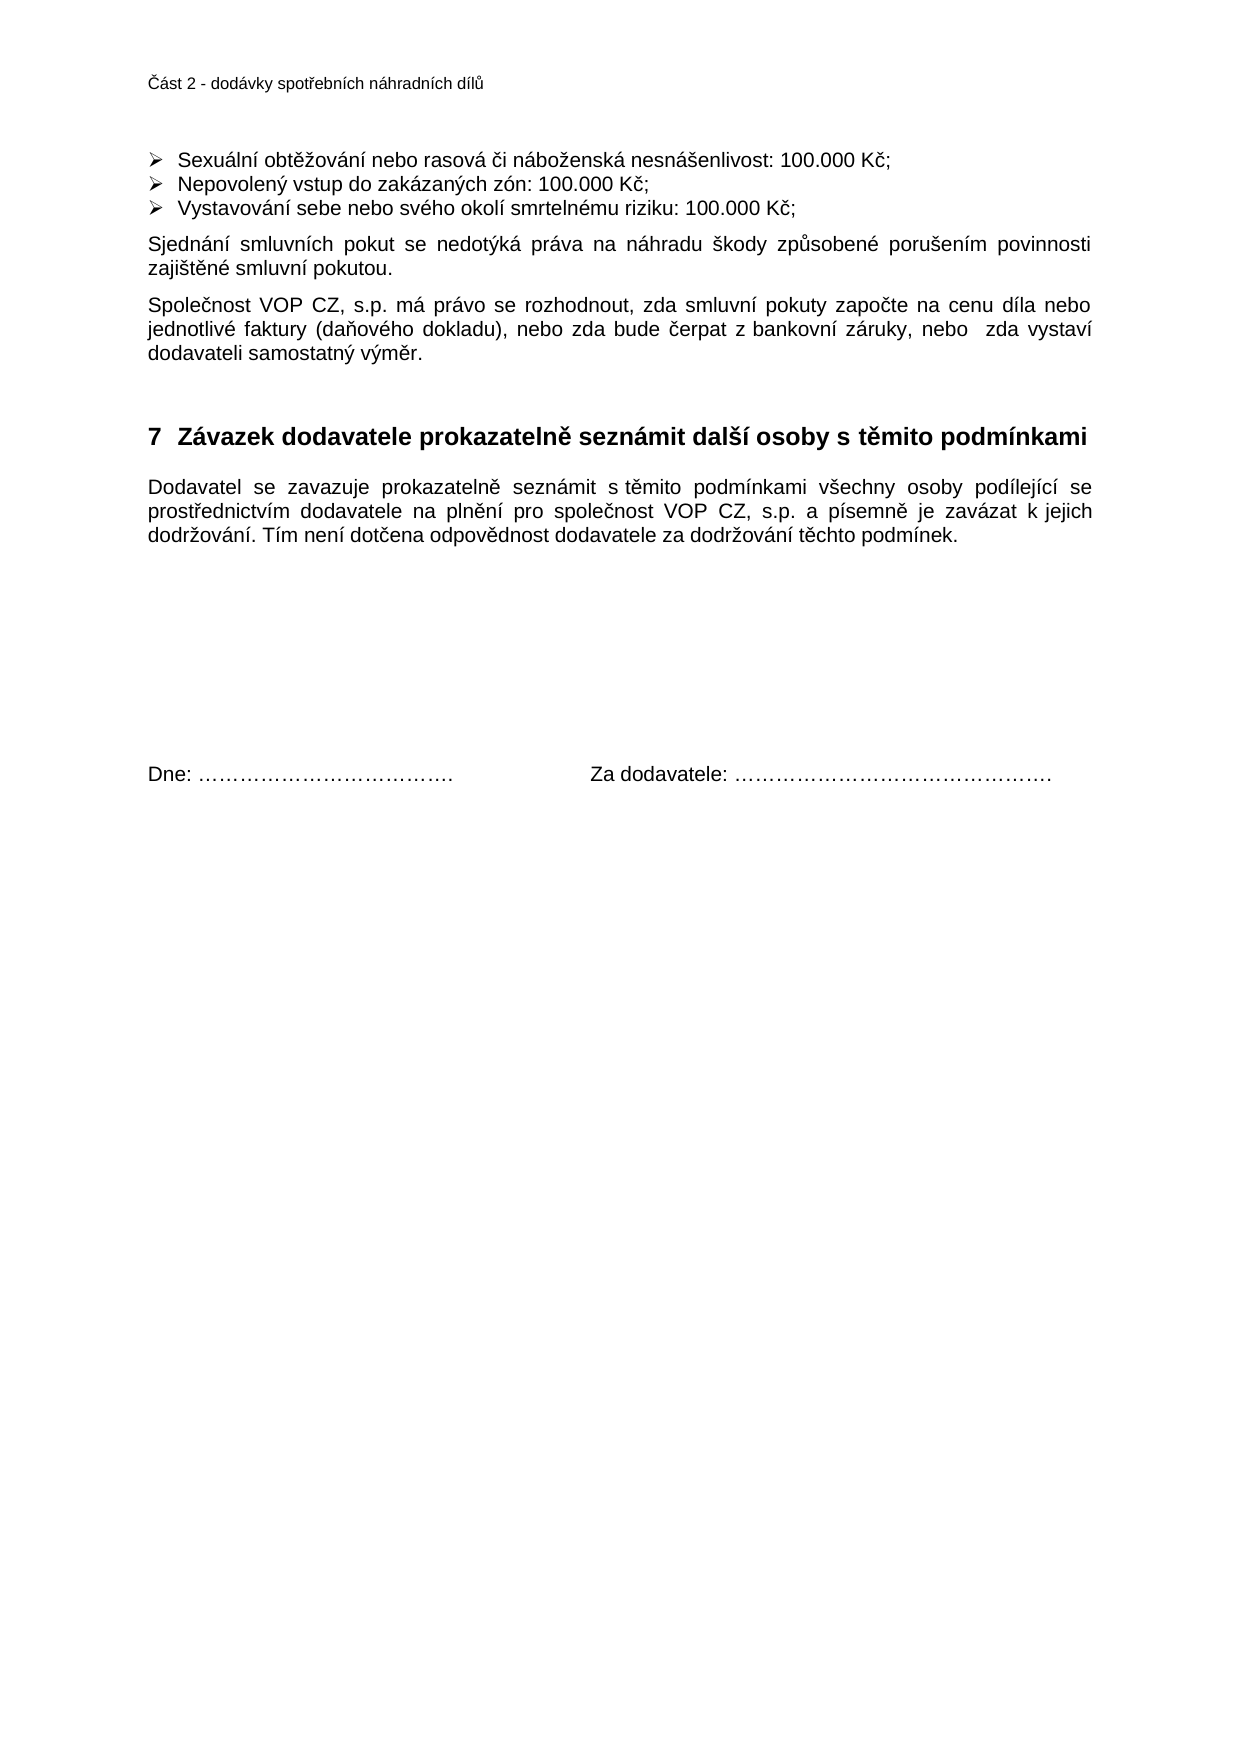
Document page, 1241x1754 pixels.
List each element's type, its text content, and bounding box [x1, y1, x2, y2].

subtitle Závazek dodavatele prokazatelně seznámit další osoby s těmito podmínkami [148, 422, 1093, 451]
text Dodavatel se zavazuje prokazatelně seznámit s těmito podmínkami všechny osoby podílející se prostřednictvím dodavatele na plnění pro společnost VOP CZ, s.p. a písemně je zavázat k jejich dodržování. Tím není dotčena odpovědnost dodavatele za dodržování těchto podmínek. [148, 475, 1093, 547]
text Sexuální obtěžování nebo rasová či náboženská nesnášenlivost: 100.000 Kč; [148, 148, 1093, 172]
text Vystavování sebe nebo svého okolí smrtelnému riziku: 100.000 Kč; [148, 196, 1093, 220]
text Nepovolený vstup do zakázaných zón: 100.000 Kč; [148, 172, 1093, 196]
text Společnost VOP CZ, s.p. má právo se rozhodnout, zda smluvní pokuty započte na cenu díla nebo jednotlivé faktury (daňového dokladu), nebo zda bude čerpat z bankovní záruky, nebo zda vystaví dodavateli samostatný výměr. [148, 293, 1093, 364]
text Sjednání smluvních pokut se nedotýká práva na náhradu škody způsobené porušením povinnosti zajištěné smluvní pokutou. [148, 232, 1093, 280]
text Dne: ………………………………. Za dodavatele: ………………………………………. [148, 762, 1093, 786]
